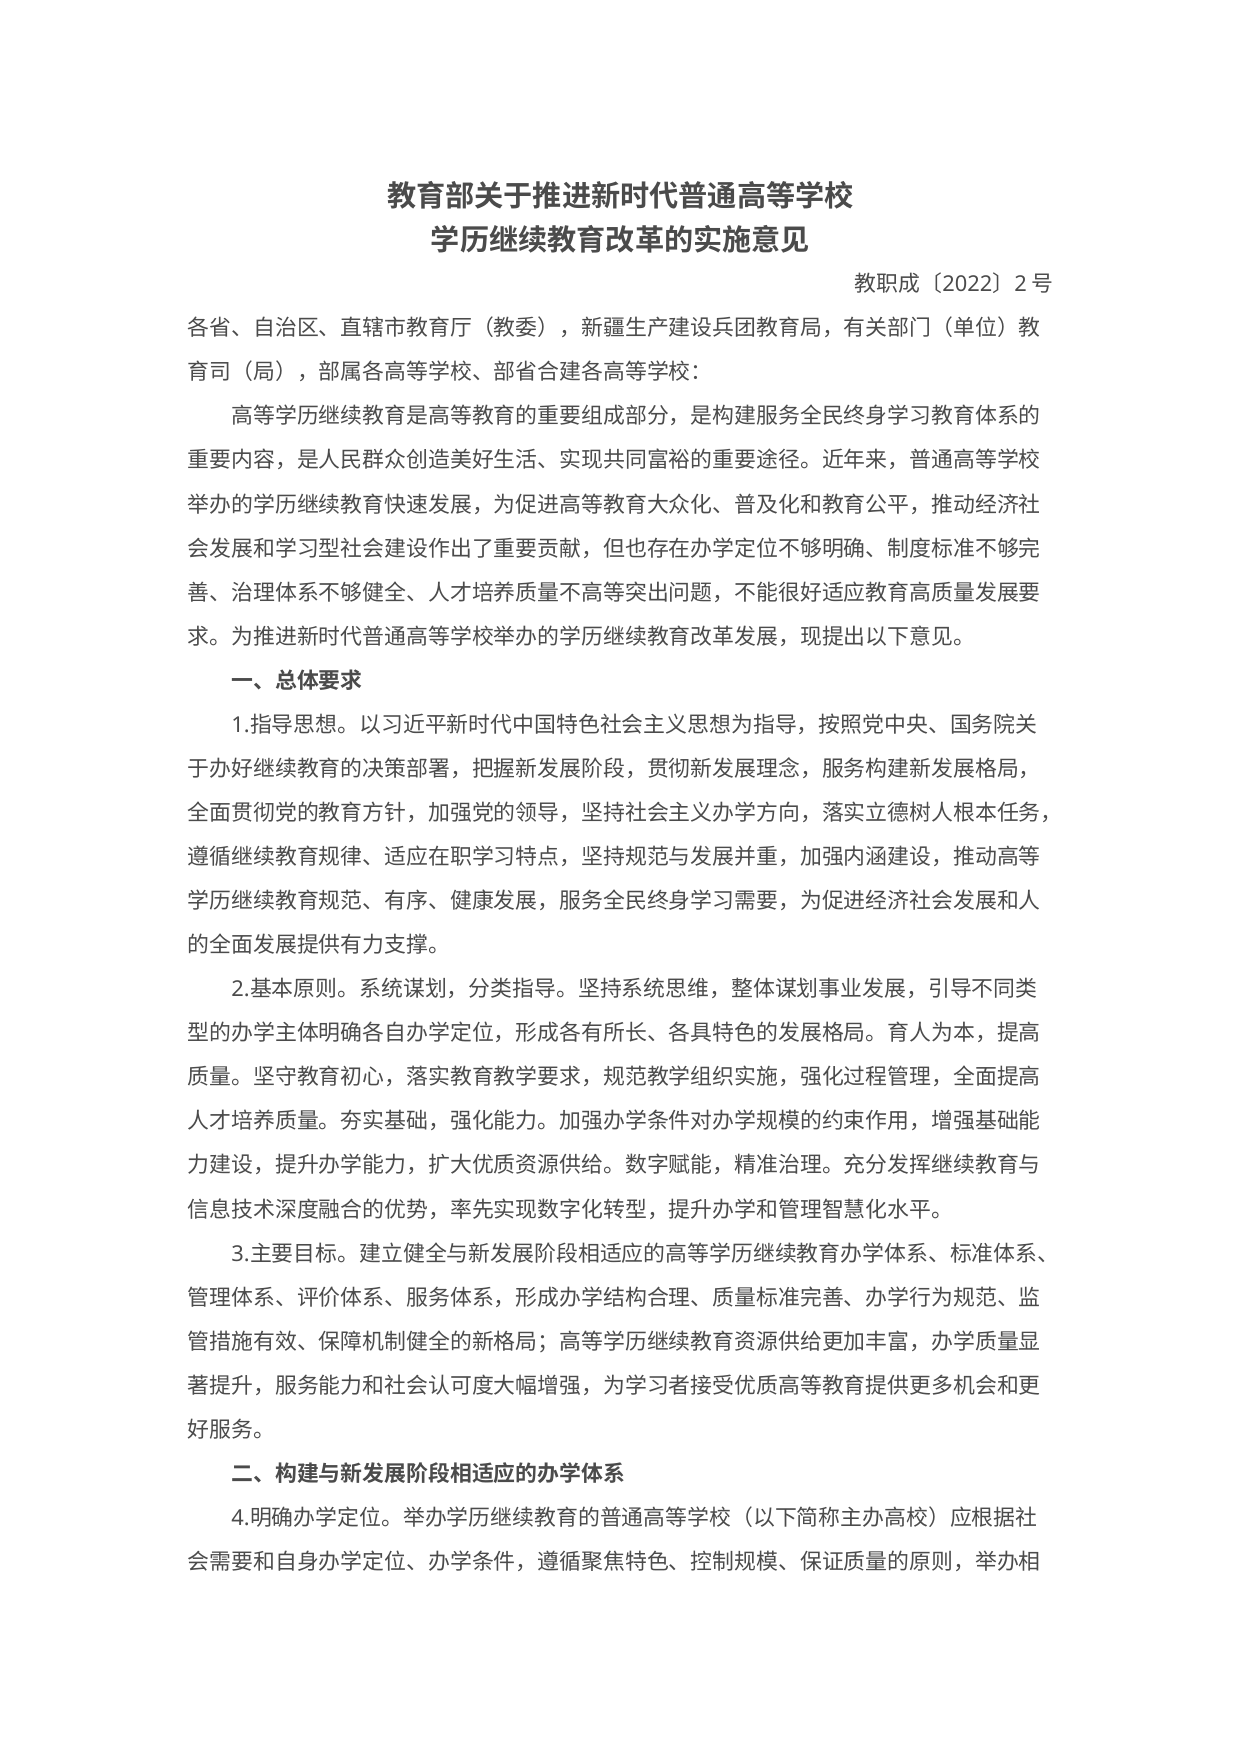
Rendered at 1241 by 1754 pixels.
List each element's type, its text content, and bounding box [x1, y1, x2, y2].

text 教职成〔2022〕2号 [187, 260, 1053, 304]
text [187, 1494, 1053, 1582]
text 一、总体要求 [187, 657, 1053, 701]
text 1.指导思想。以习近平新时代中国特色社会主义思想为指导，按照党中央、国务院关于办好继续教育的决策部署，把握新发展阶段，贯彻新发展理念，服务构建新发展格局，全面贯彻党的教育方针，加强党的领导，坚持社会主义办学方向，落实立德树人根本任务，遵循继续教育规律、适应在职学习特点，坚持规范与发展并重，加强内涵建设，推动高等学历继续教育规范、有序、健康发展，服务全民终身学习需要，为促进经济社会发展和人的全面发展提供有力支撑。 [187, 701, 1053, 965]
text 二、构建与新发展阶段相适应的办学体系 [187, 1450, 1053, 1494]
text 教育部关于推进新时代普通高等学校 学历继续教育改革的实施意见 [187, 172, 1053, 260]
text 高等学历继续教育是高等教育的重要组成部分，是构建服务全民终身学习教育体系的重要内容，是人民群众创造美好生活、实现共同富裕的重要途径。近年来，普通高等学校举办的学历继续教育快速发展，为促进高等教育大众化、普及化和教育公平，推动经济社会发展和学习型社会建设作出了重要贡献，但也存在办学定位不够明确、制度标准不够完善、治理体系不够健全、人才培养质量不高等突出问题，不能很好适应教育高质量发展要求。为推进新时代普通高等学校举办的学历继续教育改革发展，现提出以下意见。 [187, 392, 1053, 657]
text 各省、自治区、直辖市教育厅（教委），新疆生产建设兵团教育局，有关部门（单位）教育司（局），部属各高等学校、部省合建各高等学校： [187, 304, 1053, 392]
text 3.主要目标。建立健全与新发展阶段相适应的高等学历继续教育办学体系、标准体系、管理体系、评价体系、服务体系，形成办学结构合理、质量标准完善、办学行为规范、监管措施有效、保障机制健全的新格局；高等学历继续教育资源供给更加丰富，办学质量显著提升，服务能力和社会认可度大幅增强，为学习者接受优质高等教育提供更多机会和更好服务。 [187, 1229, 1053, 1450]
text 2.基本原则。系统谋划，分类指导。坚持系统思维，整体谋划事业发展，引导不同类型的办学主体明确各自办学定位，形成各有所长、各具特色的发展格局。育人为本，提高质量。坚守教育初心，落实教育教学要求，规范教学组织实施，强化过程管理，全面提高人才培养质量。夯实基础，强化能力。加强办学条件对办学规模的约束作用，增强基础能力建设，提升办学能力，扩大优质资源供给。数字赋能，精准治理。充分发挥继续教育与信息技术深度融合的优势，率先实现数字化转型，提升办学和管理智慧化水平。 [187, 965, 1053, 1229]
